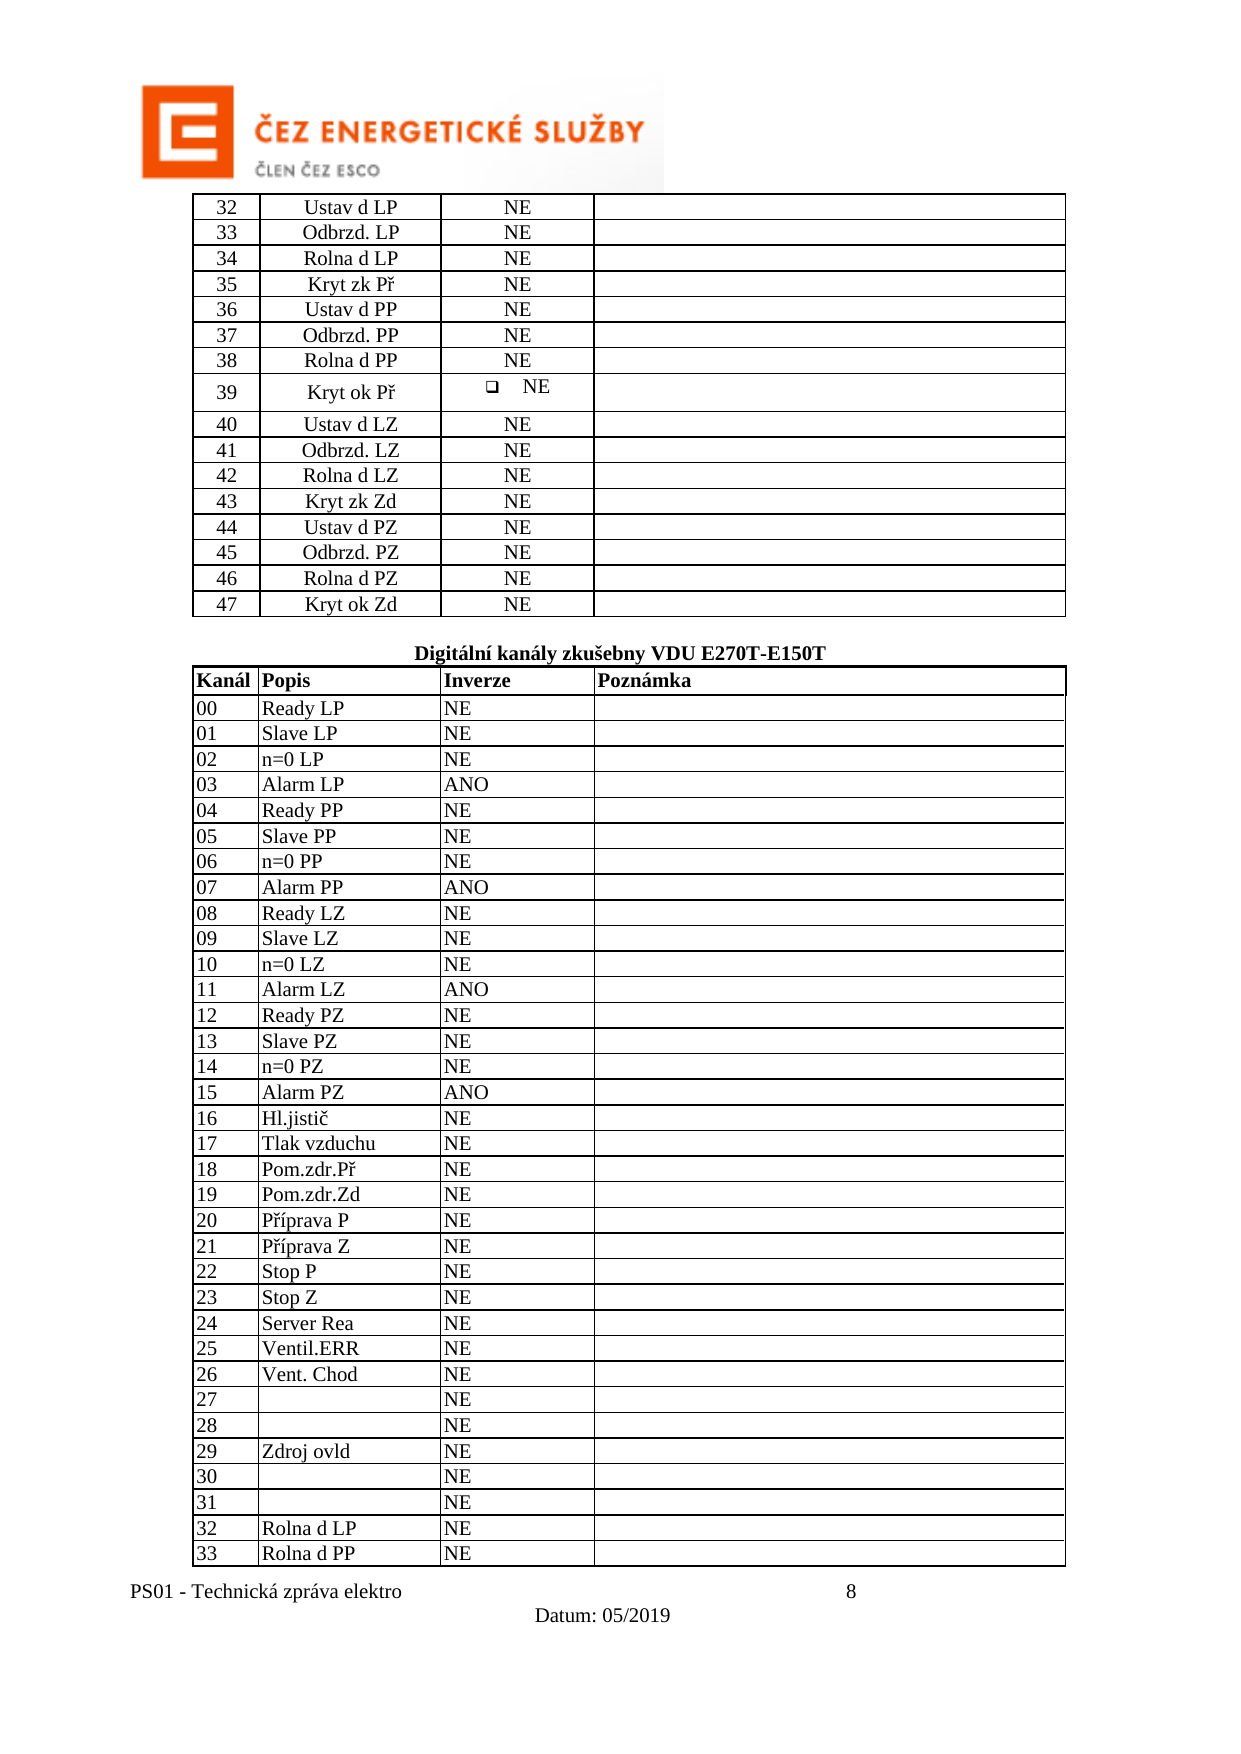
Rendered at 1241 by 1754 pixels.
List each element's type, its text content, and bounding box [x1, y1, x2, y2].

table_cell Alarm PZ [259, 1080, 440, 1104]
table_cell [595, 1437, 1065, 1463]
table_cell 31 [194, 1490, 258, 1514]
table_cell 16 [194, 1106, 258, 1129]
table_cell Kryt zk Př [261, 272, 440, 296]
table_cell 21 [194, 1234, 258, 1258]
table_cell [595, 1078, 1065, 1104]
table_cell [595, 1027, 1065, 1053]
table_cell [595, 1283, 1065, 1309]
table_cell NE [441, 901, 594, 924]
table_cell [595, 873, 1065, 899]
table_cell 09 [194, 926, 258, 950]
table_cell NE [441, 1439, 594, 1463]
table_cell [595, 1386, 1065, 1411]
table_cell 22 [194, 1259, 258, 1283]
table_cell Ready PP [259, 798, 440, 822]
table_cell Kryt ok Zd [261, 592, 440, 616]
table_cell [259, 1387, 440, 1411]
table_cell [595, 1514, 1065, 1539]
table_cell Rolna d LZ [261, 463, 440, 487]
table_cell NE [441, 824, 594, 848]
table_cell 29 [194, 1439, 258, 1463]
table_cell [595, 1130, 1065, 1155]
table_cell Tlak vzduchu [259, 1131, 440, 1155]
table_cell ANO [441, 875, 594, 899]
table_cell NE [442, 515, 593, 539]
table_cell 39 [194, 374, 259, 411]
table_cell NE [441, 1259, 594, 1283]
table_cell NE [442, 374, 593, 411]
table_cell [595, 195, 1065, 219]
table_cell [595, 1104, 1065, 1129]
table_cell [595, 796, 1065, 822]
table_cell [595, 1232, 1065, 1258]
table_cell 08 [194, 901, 258, 924]
table_cell Ready PZ [259, 1003, 440, 1027]
table_cell 32 [194, 1516, 258, 1539]
table_cell [595, 412, 1065, 436]
table_cell Stop P [259, 1259, 440, 1283]
table_cell Hl.jistič [259, 1106, 440, 1129]
table_cell NE [442, 412, 593, 436]
table_cell [595, 566, 1065, 590]
table_cell [595, 438, 1065, 462]
table_cell 45 [194, 540, 259, 564]
table_cell ANO [441, 1080, 594, 1104]
table_cell 01 [194, 721, 258, 745]
table_cell [595, 463, 1065, 487]
table_cell 07 [194, 875, 258, 899]
table_cell Rolna d PP [261, 348, 440, 372]
table_cell [595, 374, 1065, 411]
table_cell NE [441, 1157, 594, 1181]
table_cell 28 [194, 1413, 258, 1437]
table_cell 11 [194, 977, 258, 1001]
table_cell NE [441, 721, 594, 745]
table_cell NE [442, 566, 593, 590]
table_cell 43 [194, 489, 259, 513]
table_cell [595, 1463, 1065, 1488]
table_cell [595, 220, 1065, 244]
table_cell [595, 515, 1065, 539]
table_cell Vent. Chod [259, 1362, 440, 1386]
table_cell 44 [194, 515, 259, 539]
table_cell NE [441, 952, 594, 976]
table_cell NE [441, 696, 594, 719]
table_cell Ventil.ERR [259, 1336, 440, 1360]
table_cell [595, 950, 1065, 976]
table_cell Ustav d PP [261, 297, 440, 321]
table_cell [595, 1335, 1065, 1360]
table_cell Ustav d LP [261, 195, 440, 219]
table_cell NE [442, 220, 593, 244]
table_cell [595, 745, 1065, 771]
table_cell 05 [194, 824, 258, 848]
table_cell 00 [194, 696, 258, 719]
table_cell NE [441, 1054, 594, 1078]
table_cell [595, 348, 1065, 372]
table_cell 33 [194, 220, 259, 244]
table_cell 42 [194, 463, 259, 487]
table_cell 20 [194, 1208, 258, 1232]
table_cell [595, 1206, 1065, 1232]
table_cell NE [442, 246, 593, 270]
table_cell Ready LP [259, 696, 440, 719]
table_cell Slave LZ [259, 926, 440, 950]
table_cell [595, 540, 1065, 564]
table_cell 32 [194, 195, 259, 219]
table_cell NE [441, 1285, 594, 1309]
table_cell Ustav d PZ [261, 515, 440, 539]
table_cell Ready LZ [259, 901, 440, 924]
table_cell n=0 PP [259, 849, 440, 873]
table_cell NE [441, 1029, 594, 1053]
table_cell NE [442, 323, 593, 347]
table_cell Kryt ok Př [261, 374, 440, 411]
table_cell [595, 489, 1065, 513]
table_cell 47 [194, 592, 259, 616]
table_cell 38 [194, 348, 259, 372]
table_cell 30 [194, 1464, 258, 1488]
table_cell 34 [194, 246, 259, 270]
table_cell NE [441, 926, 594, 950]
table_cell Odbrzd. PP [261, 323, 440, 347]
table_cell 27 [194, 1387, 258, 1411]
table_cell [595, 297, 1065, 321]
table_cell NE [442, 592, 593, 616]
table_cell Kryt zk Zd [261, 489, 440, 513]
table_cell NE [441, 1362, 594, 1386]
table_cell NE [441, 1106, 594, 1129]
table_cell [595, 976, 1065, 1001]
table_cell NE [442, 540, 593, 564]
table_cell [595, 848, 1065, 873]
table_cell NE [442, 297, 593, 321]
table_cell Pom.zdr.Zd [259, 1182, 440, 1206]
table_cell 26 [194, 1362, 258, 1386]
table_cell [595, 822, 1065, 848]
table_cell [595, 1360, 1065, 1386]
table_cell NE [442, 463, 593, 487]
table_cell n=0 LZ [259, 952, 440, 976]
picture [129, 65, 665, 194]
table_cell 18 [194, 1157, 258, 1181]
table_cell [595, 246, 1065, 270]
table_cell 37 [194, 323, 259, 347]
table_cell 14 [194, 1054, 258, 1078]
table_cell 46 [194, 566, 259, 590]
table_cell Stop Z [259, 1285, 440, 1309]
table_cell 41 [194, 438, 259, 462]
table_cell NE [441, 1413, 594, 1437]
table_cell [595, 272, 1065, 296]
table_cell 17 [194, 1131, 258, 1155]
table_cell Ustav d LZ [261, 412, 440, 436]
table_cell [595, 1155, 1065, 1181]
table_cell Slave PZ [259, 1029, 440, 1053]
table_cell [595, 323, 1065, 347]
table_cell NE [441, 1387, 594, 1411]
table_cell 02 [194, 747, 258, 771]
table_cell NE [441, 1464, 594, 1488]
table_cell 06 [194, 849, 258, 873]
table_cell NE [441, 1182, 594, 1206]
table_cell [595, 1258, 1065, 1283]
table_cell 03 [194, 772, 258, 796]
table_cell NE [441, 1311, 594, 1334]
table_cell Odbrzd. PZ [261, 540, 440, 564]
table_cell Zdroj ovld [259, 1439, 440, 1463]
table_cell NE [441, 1541, 594, 1565]
table_cell 15 [194, 1080, 258, 1104]
table_cell n=0 LP [259, 747, 440, 771]
table_cell NE [442, 272, 593, 296]
table_cell [595, 1309, 1065, 1334]
table_cell 35 [194, 272, 259, 296]
table_cell NE [441, 1516, 594, 1539]
table_header Inverze [441, 668, 594, 693]
table_cell NE [442, 489, 593, 513]
table_cell NE [442, 195, 593, 219]
table_cell Alarm LZ [259, 977, 440, 1001]
table_cell NE [441, 1003, 594, 1027]
table_cell NE [441, 1234, 594, 1258]
table_cell [595, 720, 1065, 745]
table_cell [595, 1053, 1065, 1078]
table_cell [595, 1001, 1065, 1027]
table_cell NE [441, 1131, 594, 1155]
table_cell Rolna d PP [259, 1541, 440, 1565]
table_cell Rolna d LP [259, 1516, 440, 1539]
table_cell NE [441, 747, 594, 771]
table_cell 25 [194, 1336, 258, 1360]
table_cell 36 [194, 297, 259, 321]
text Digitální kanály zkušebny VDU E270T-E150T [130, 641, 1110, 665]
table_cell [595, 925, 1065, 950]
table_cell Alarm PP [259, 875, 440, 899]
table_cell 13 [194, 1029, 258, 1053]
table_cell NE [441, 1336, 594, 1360]
table_cell NE [442, 438, 593, 462]
table_cell [259, 1490, 440, 1514]
table_cell 24 [194, 1311, 258, 1334]
table_cell ANO [441, 977, 594, 1001]
table_cell NE [441, 1208, 594, 1232]
table_cell 04 [194, 798, 258, 822]
table_cell NE [442, 348, 593, 372]
table_cell 12 [194, 1003, 258, 1027]
table_cell [595, 592, 1065, 616]
table_cell 23 [194, 1285, 258, 1309]
table_cell Server Rea [259, 1311, 440, 1334]
table_cell Slave PP [259, 824, 440, 848]
table_cell [595, 1488, 1065, 1514]
table_cell Příprava Z [259, 1234, 440, 1258]
table_cell Rolna d PZ [261, 566, 440, 590]
table_cell NE [441, 849, 594, 873]
table_cell Alarm LP [259, 772, 440, 796]
table_cell ANO [441, 772, 594, 796]
table_header Popis [259, 668, 440, 693]
table_cell 10 [194, 952, 258, 976]
table_cell NE [441, 798, 594, 822]
table_cell n=0 PZ [259, 1054, 440, 1078]
table_cell [595, 899, 1065, 924]
table_cell Slave LP [259, 721, 440, 745]
table_cell 19 [194, 1182, 258, 1206]
table_cell [595, 1540, 1065, 1565]
table_header Kanál [194, 668, 258, 693]
table_cell Odbrzd. LP [261, 220, 440, 244]
table_cell [595, 694, 1065, 719]
table_cell [595, 771, 1065, 796]
table_cell Odbrzd. LZ [261, 438, 440, 462]
table_cell Příprava P [259, 1208, 440, 1232]
table_cell [595, 1411, 1065, 1437]
table_header Poznámka [595, 668, 1065, 693]
table_cell [259, 1413, 440, 1437]
table_cell Rolna d LP [261, 246, 440, 270]
table_cell [259, 1464, 440, 1488]
table_cell [595, 1181, 1065, 1206]
table_cell 40 [194, 412, 259, 436]
table_cell 33 [194, 1541, 258, 1565]
table_cell NE [441, 1490, 594, 1514]
table_cell Pom.zdr.Př [259, 1157, 440, 1181]
